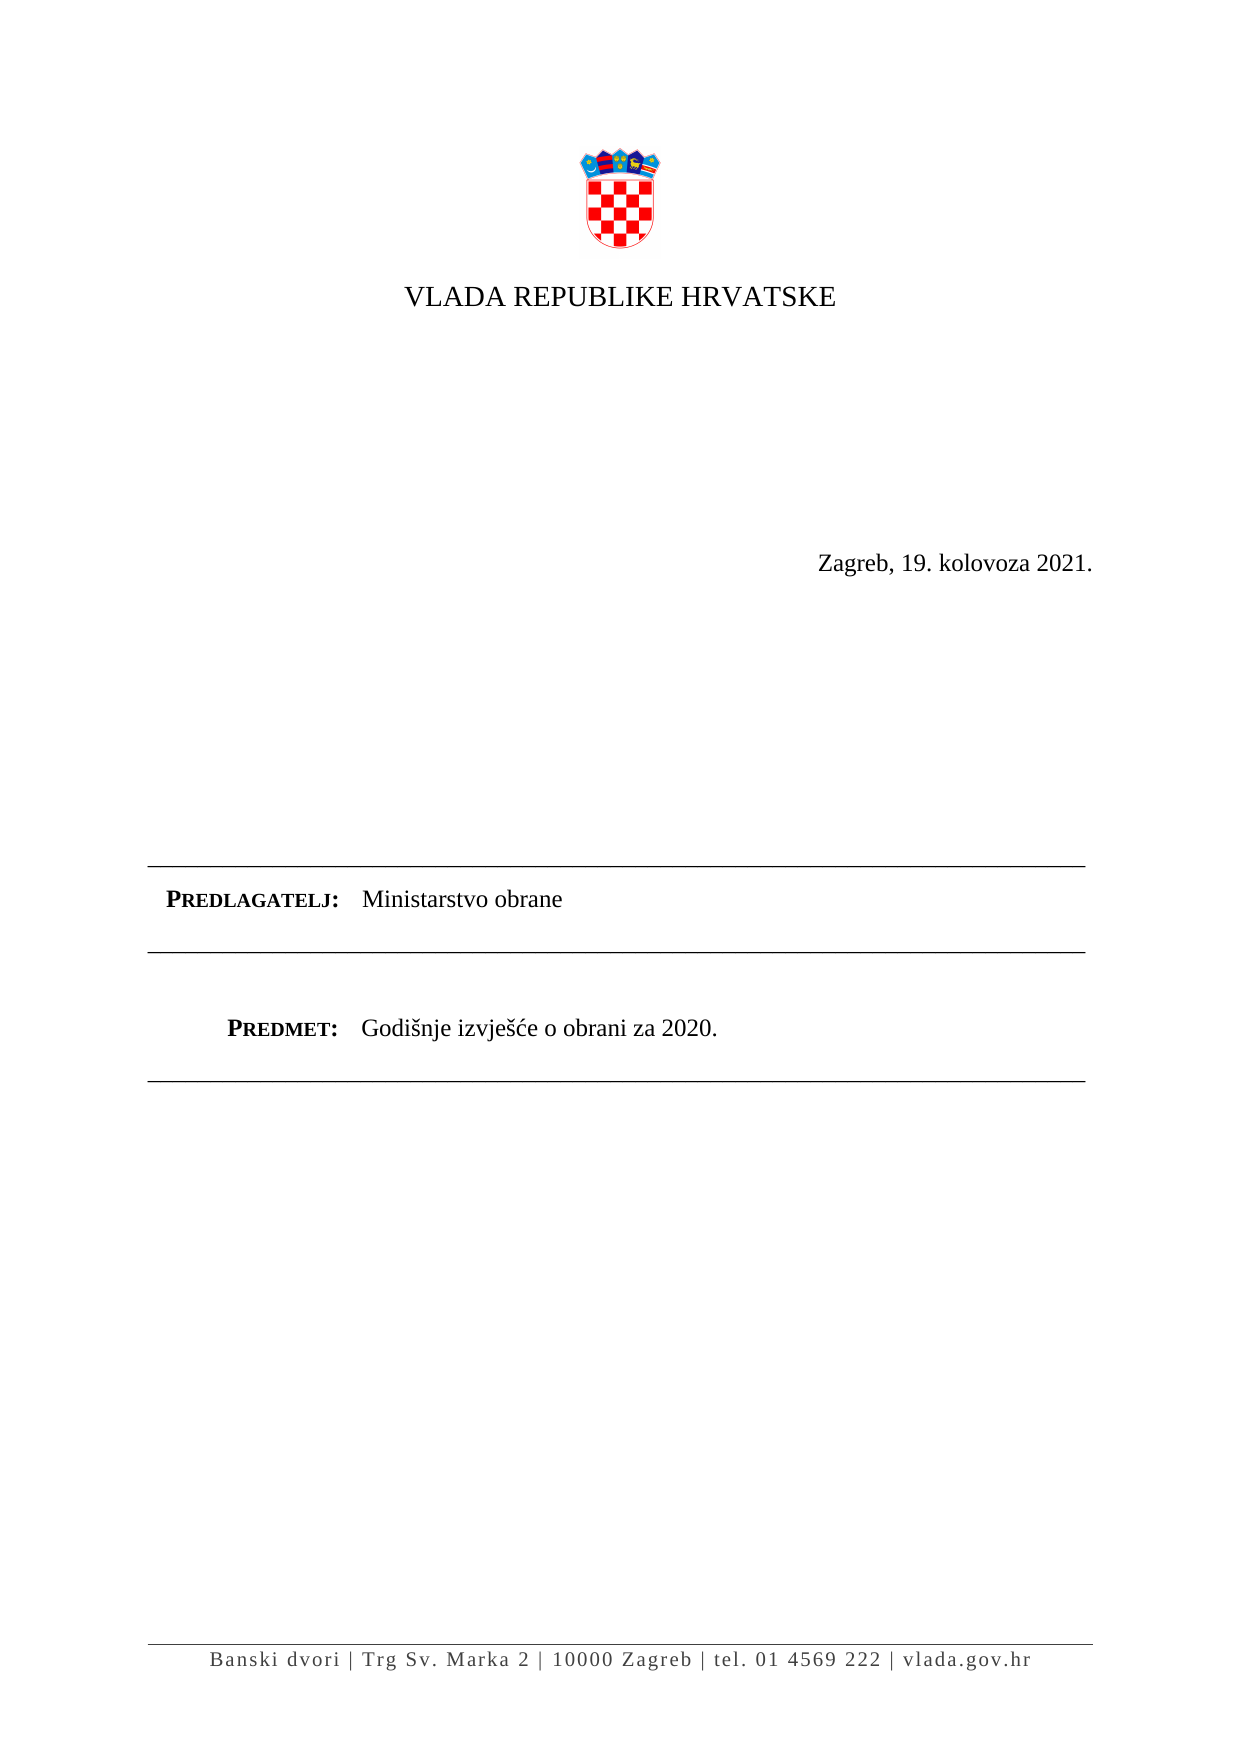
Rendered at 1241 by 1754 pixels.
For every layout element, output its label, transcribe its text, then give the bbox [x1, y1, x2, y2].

text ___________________________________________________________________________ [148, 841, 1093, 870]
text ___________________________________________________________________________ [148, 1056, 1093, 1085]
table_header Predlagatelj: [148, 884, 351, 927]
picture [578, 146, 662, 259]
table_header Godišnje izvješće o obrani za 2020. [350, 1013, 1092, 1056]
text VLADA REPUBLIKE HRVATSKE [148, 279, 1093, 313]
table_header Predmet: [148, 1013, 350, 1056]
text ___________________________________________________________________________ [148, 927, 1093, 956]
table_header Ministarstvo obrane [351, 884, 1093, 927]
text Zagreb, 19. kolovoza 2021. [148, 548, 1093, 577]
